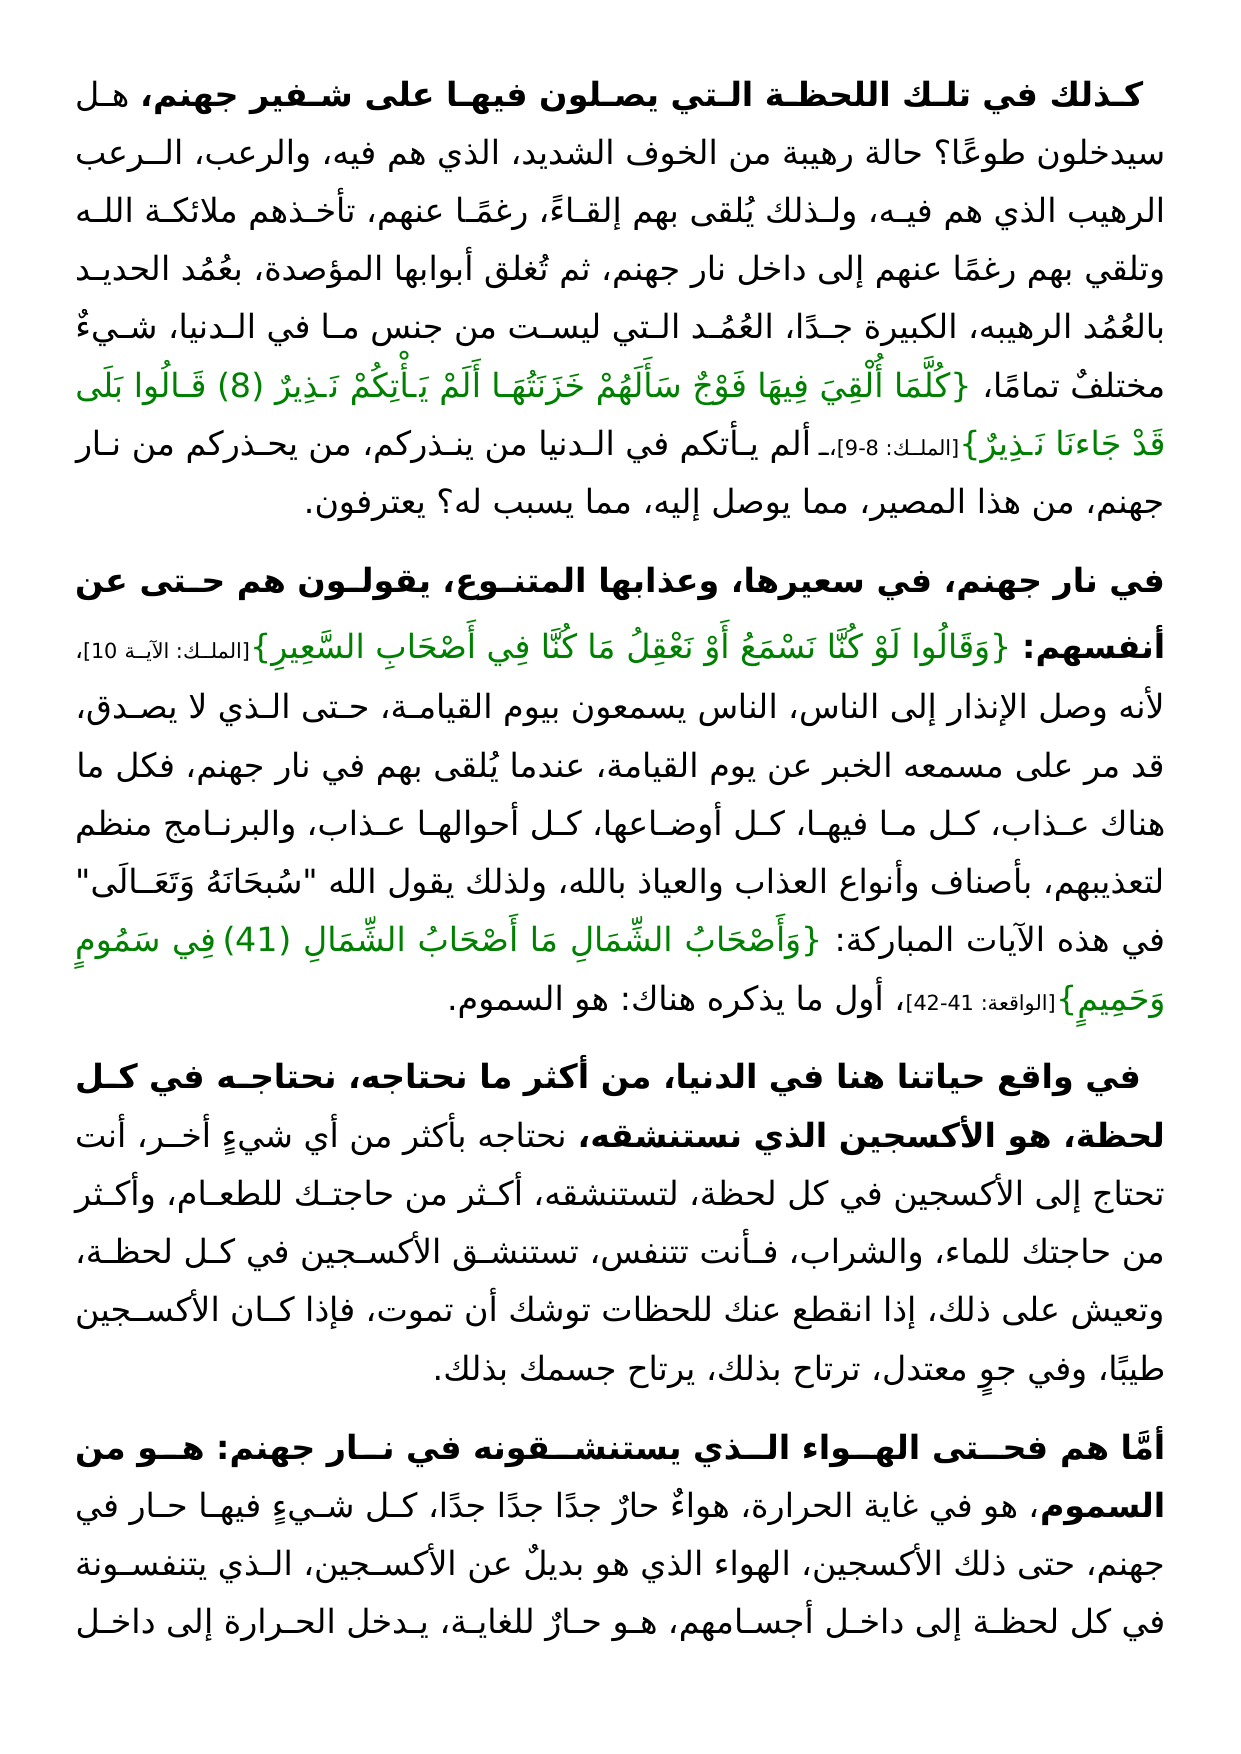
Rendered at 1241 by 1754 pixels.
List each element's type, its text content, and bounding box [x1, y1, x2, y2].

text في نار جهنم، في سعيرها، وعذابها المتنوع، يقولون هم حتى عن أنفسهم: {وَقَالُوا لَوْ كُنَّا نَسْمَعُ أَوْ نَعْقِلُ مَا كُنَّا فِي أَصْحَابِ السَّعِيرِ}[الملك: الآية 10]، لأنه وصل الإنذار إلى الناس، الناس يسمعون بيوم القيامة، حتى الذي لا يصدق، قد مر على مسمعه الخبر عن يوم القيامة، عندما يُلقى بهم في نار جهنم، فكل ما هناك عذاب، كل ما فيها، كل أوضاعها، كل أحوالها عذاب، والبرنامج منظم لتعذيبهم، بأصناف وأنواع العذاب والعياذ بالله، ولذلك يقول الله "سُبحَانَهُ وَتَعَالَى" في هذه الآيات المباركة: {وَأَصْحَابُ الشِّمَالِ مَا أَصْحَابُ الشِّمَالِ (41) فِي سَمُومٍ وَحَمِيمٍ}[الواقعة: 41-42]، أول ما يذكره هناك: هو السموم. [75, 562, 1165, 1018]
text كذلك في تلك اللحظة التي يصلون فيها على شفير جهنم، هل سيدخلون طوعًا؟ حالة رهيبة من الخوف الشديد، الذي هم فيه، والرعب، الرعب الرهيب الذي هم فيه، ولذلك يُلقى بهم إلقاءً، رغمًا عنهم، تأخذهم ملائكة الله وتلقي بهم رغمًا عنهم إلى داخل نار جهنم، ثم تُغلق أبوابها المؤصدة، بعُمُد الحديد بالعُمُد الرهيبه، الكبيرة جدًا، العُمُد التي ليست من جنس ما في الدنيا، شيءٌ مختلفٌ تمامًا، {كُلَّمَا أُلْقِيَ فِيهَا فَوْجٌ سَأَلَهُمْ خَزَنَتُهَا أَلَمْ يَأْتِكُمْ نَذِيرٌ (8) قَالُوا بَلَى قَدْ جَاءنَا نَذِيرٌ}[الملك: 8-9]، ألم يأتكم في الدنيا من ينذركم، من يحذركم من نار جهنم، من هذا المصير، مما يوصل إليه، مما يسبب له؟ يعترفون. [75, 75, 1165, 521]
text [75, 1428, 1165, 1642]
text في واقع حياتنا هنا في الدنيا، من أكثر ما نحتاجه، نحتاجه في كل لحظة، هو الأكسجين الذي نستنشقه، نحتاجه بأكثر من أي شيءٍ أخر، أنت تحتاج إلى الأكسجين في كل لحظة، لتستنشقه، أكثر من حاجتك للطعام، وأكثر من حاجتك للماء، والشراب، فأنت تتنفس، تستنشق الأكسجين في كل لحظة، وتعيش على ذلك، إذا انقطع عنك للحظات توشك أن تموت، فإذا كان الأكسجين طيبًا، وفي جوٍ معتدل، ترتاح بذلك، يرتاح جسمك بذلك. [75, 1058, 1165, 1388]
